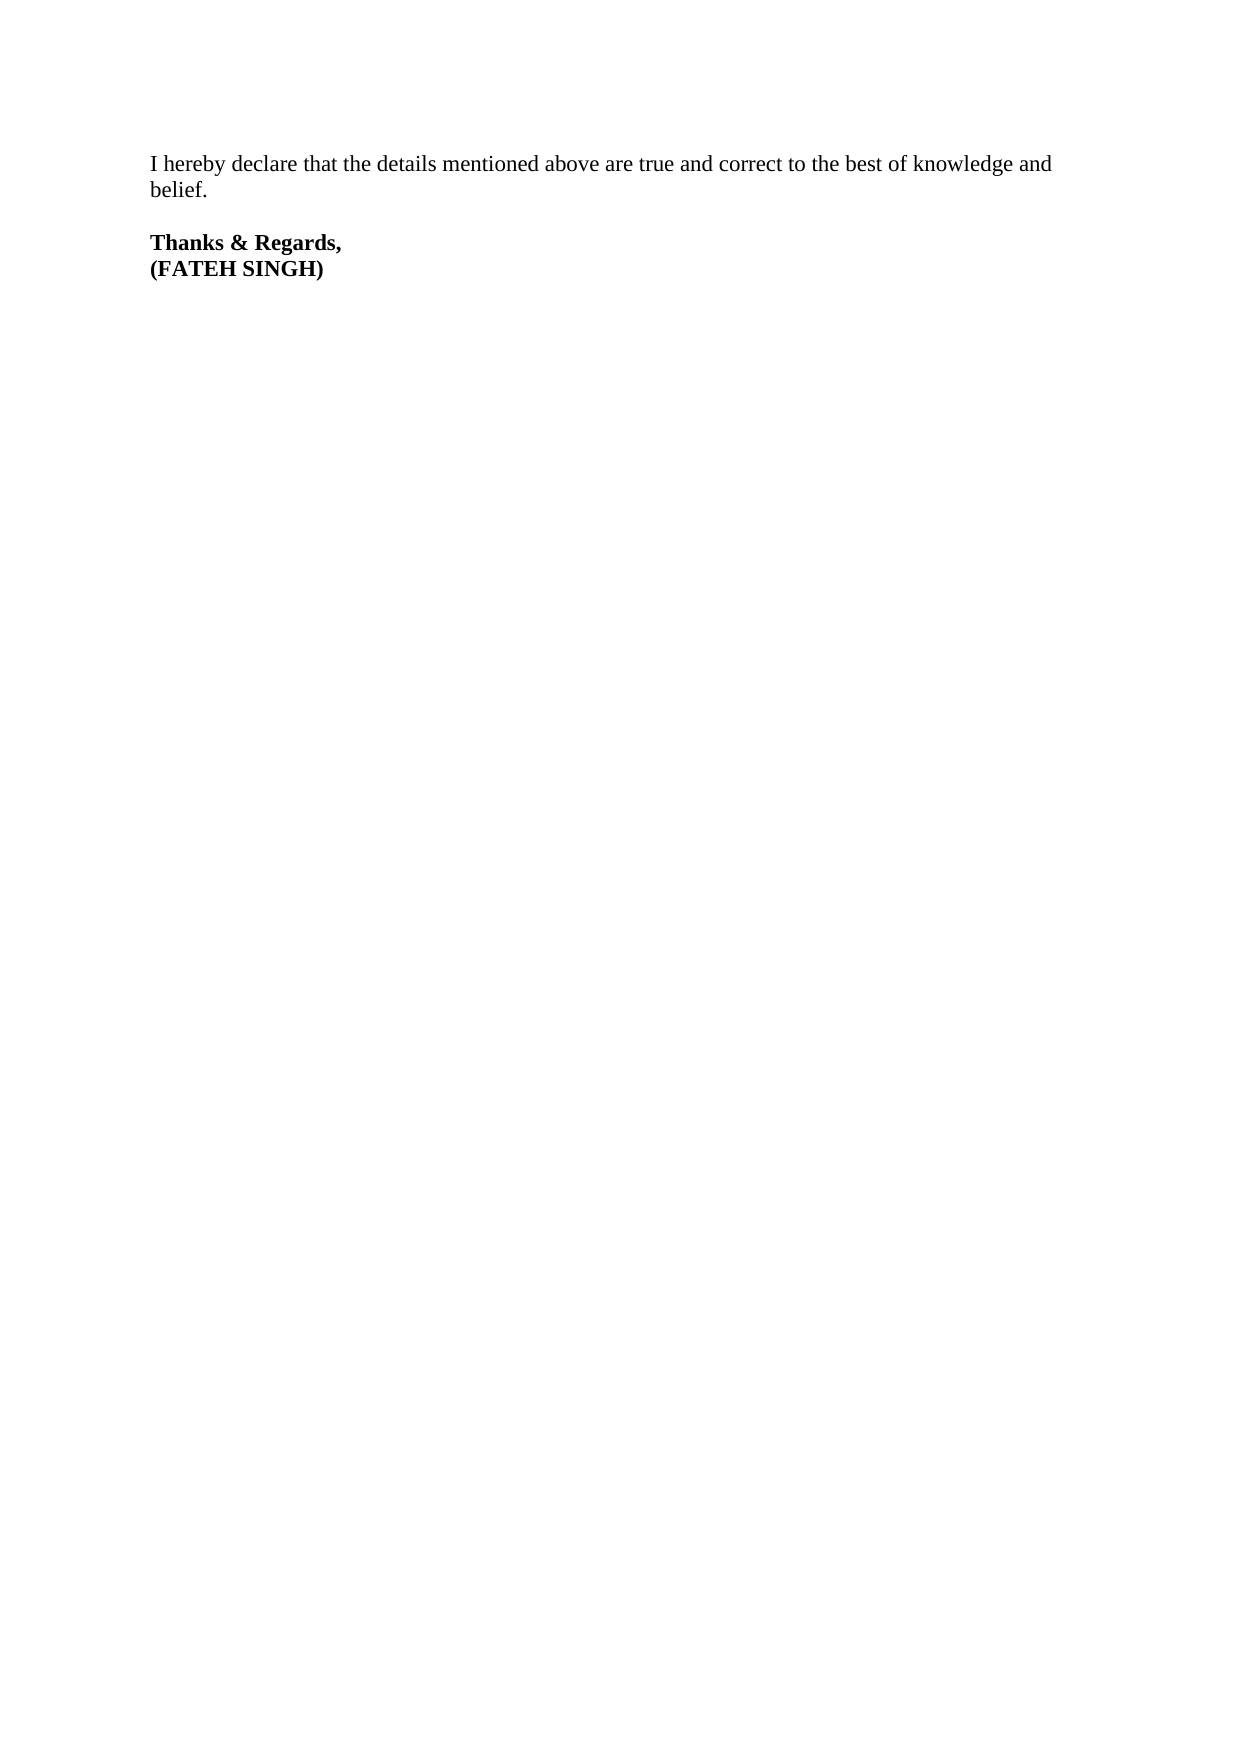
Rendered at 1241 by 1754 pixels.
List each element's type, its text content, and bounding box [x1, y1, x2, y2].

text Thanks & Regards, [150, 229, 1090, 255]
text I hereby declare that the details mentioned above are true and correct to the best of knowledge and belief. [150, 150, 1090, 203]
text (FATEH SINGH) [150, 255, 1090, 282]
